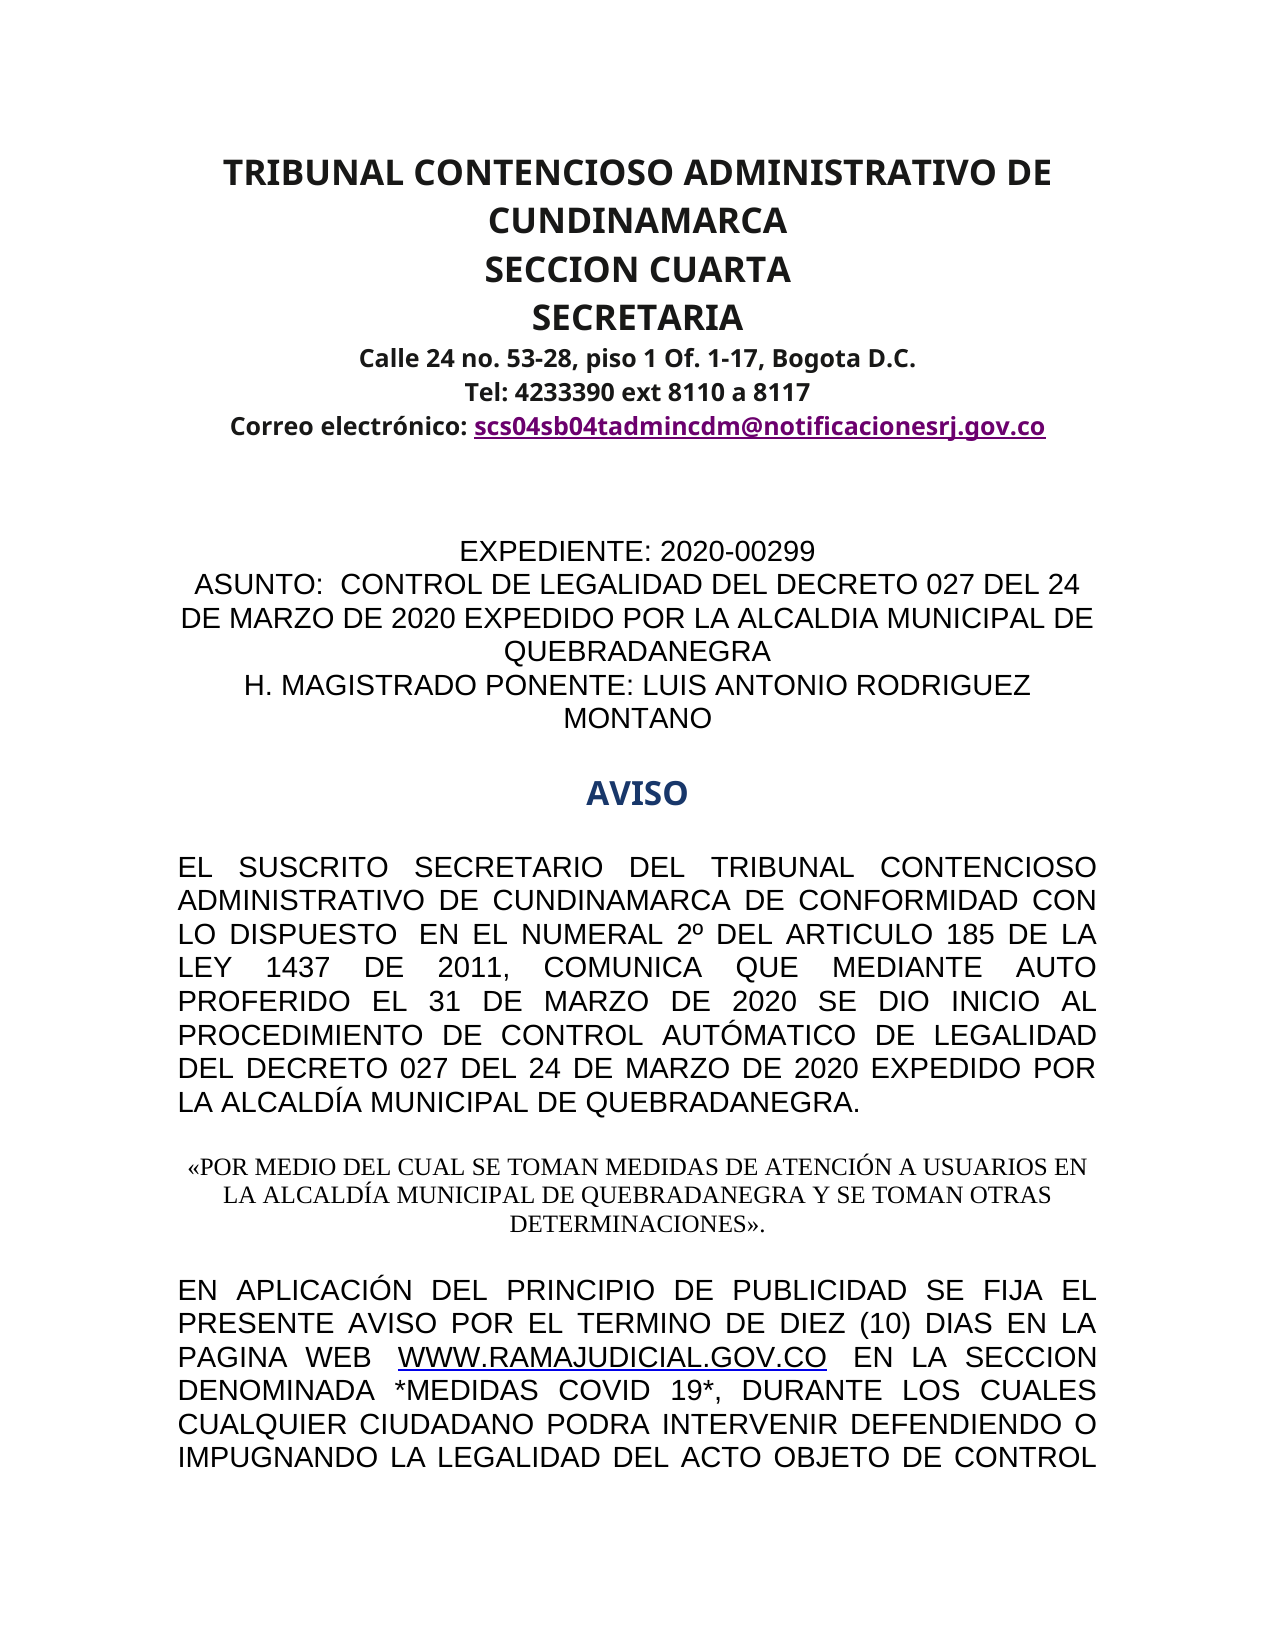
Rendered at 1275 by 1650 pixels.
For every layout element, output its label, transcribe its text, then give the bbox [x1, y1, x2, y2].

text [177, 1273, 1098, 1474]
text EL SUSCRITO SECRETARIO DEL TRIBUNAL CONTENCIOSO ADMINISTRATIVO DE CUNDINAMARCA DE CONFORMIDAD CON LO DISPUESTO EN EL NUMERAL 2º DEL ARTICULO 185 DE LA LEY 1437 DE 2011, COMUNICA QUE MEDIANTE AUTO PROFERIDO EL 31 DE MARZO DE 2020 SE DIO INICIO AL PROCEDIMIENTO DE CONTROL AUTÓMATICO DE LEGALIDAD DEL DECRETO 027 DEL 24 DE MARZO DE 2020 EXPEDIDO POR LA ALCALDÍA MUNICIPAL DE QUEBRADANEGRA. [177, 850, 1098, 1118]
text AVISO [177, 769, 1098, 815]
text H. MAGISTRADO PONENTE: LUIS ANTONIO RODRIGUEZ MONTANO [177, 668, 1098, 735]
text SECCION CUARTA [177, 244, 1098, 292]
text Calle 24 no. 53-28, piso 1 Of. 1-17, Bogota D.C. [177, 341, 1098, 374]
text SECRETARIA [177, 292, 1098, 341]
text «POR MEDIO DEL CUAL SE TOMAN MEDIDAS DE ATENCIÓN A USUARIOS EN LA ALCALDÍA MUNICIPAL DE QUEBRADANEGRA Y SE TOMAN OTRAS DETERMINACIONES». [177, 1152, 1098, 1238]
text TRIBUNAL CONTENCIOSO ADMINISTRATIVO DE CUNDINAMARCA [177, 148, 1098, 244]
text ASUNTO: CONTROL DE LEGALIDAD DEL DECRETO 027 DEL 24 DE MARZO DE 2020 EXPEDIDO POR LA ALCALDIA MUNICIPAL DE QUEBRADANEGRA [177, 567, 1098, 668]
text EXPEDIENTE: 2020-00299 [177, 533, 1098, 567]
text Correo electrónico: scs04sb04tadmincdm@notificacionesrj.gov.co [177, 409, 1098, 443]
text Tel: 4233390 ext 8110 a 8117 [177, 374, 1098, 409]
